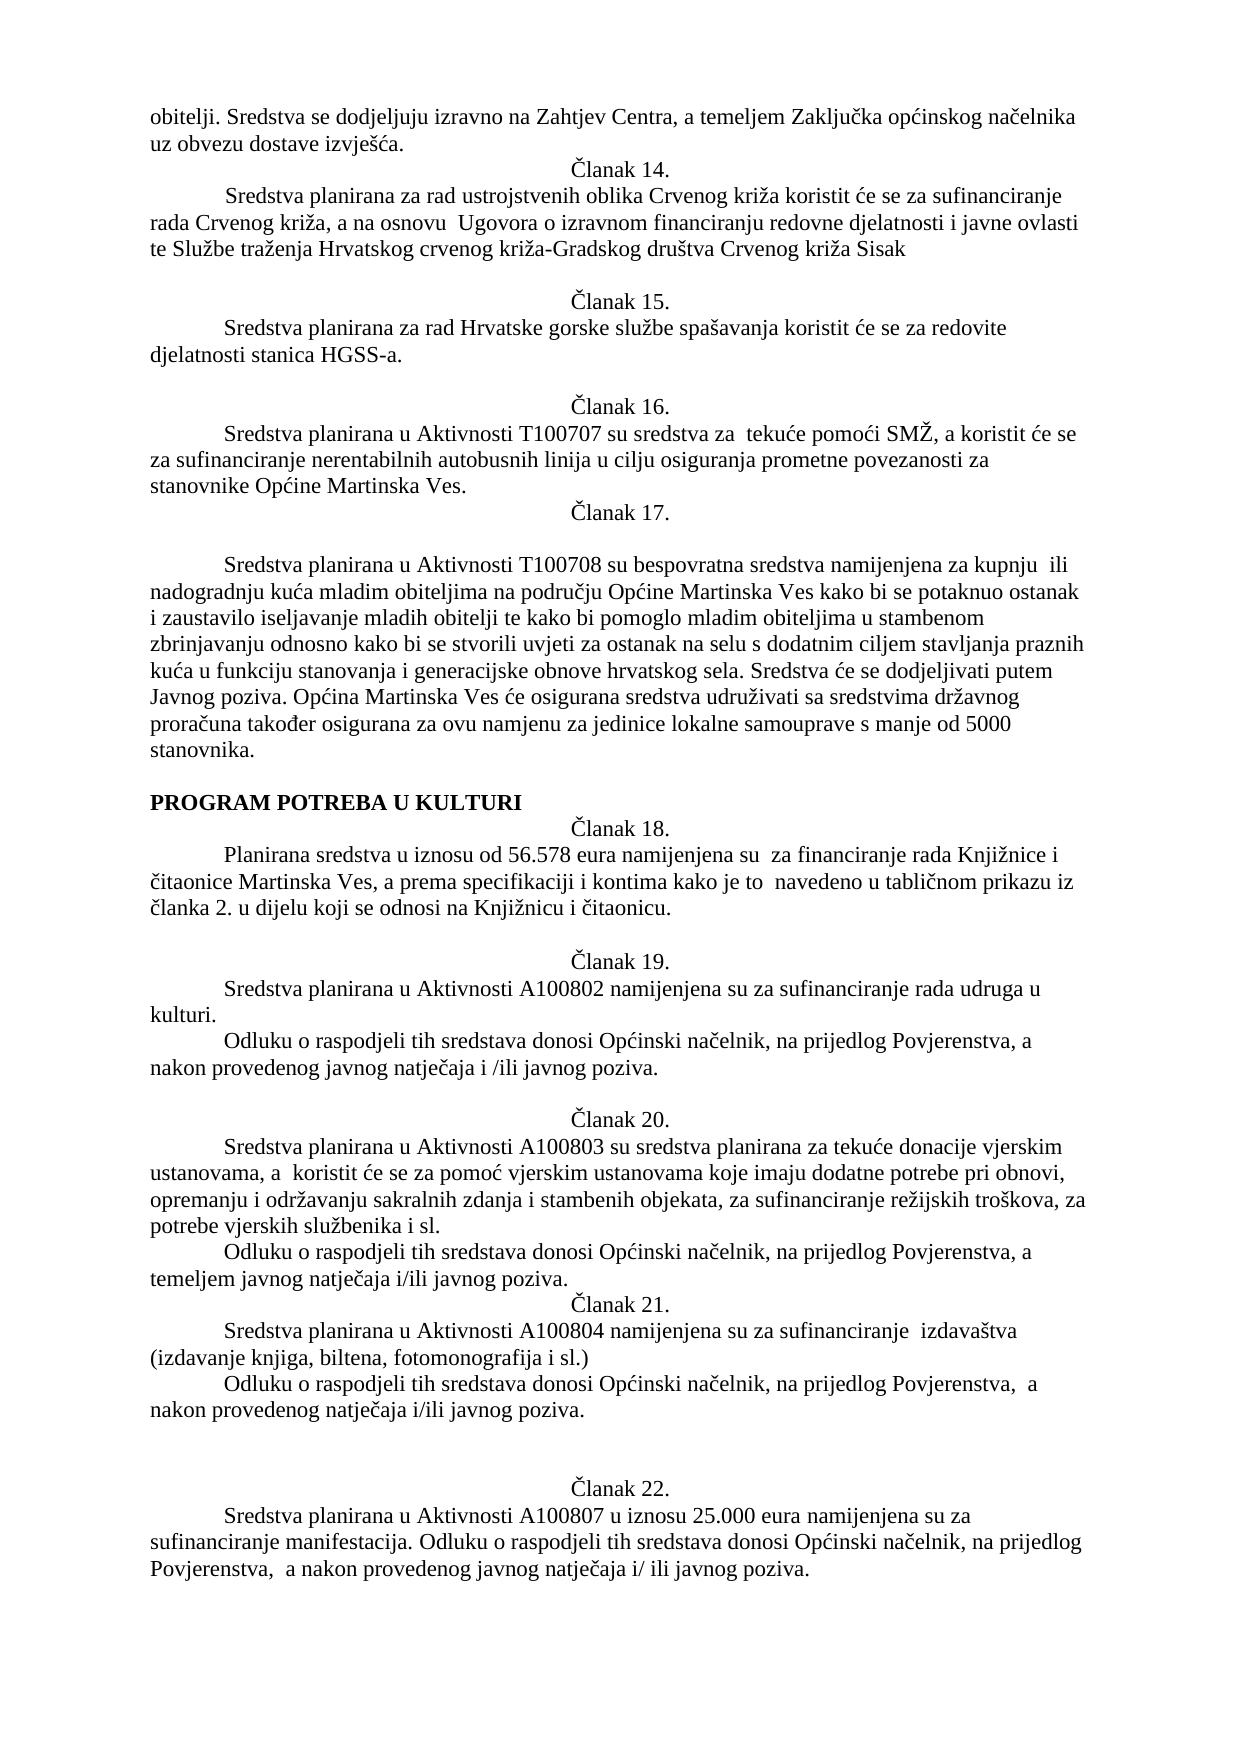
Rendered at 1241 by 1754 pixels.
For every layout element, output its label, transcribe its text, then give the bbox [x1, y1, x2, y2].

text Sredstva planirana u Aktivnosti T100708 su bespovratna sredstva namijenjena za kupnju ili nadogradnju kuća mladim obiteljima na području Općine Martinska Ves kako bi se potaknuo ostanak i zaustavilo iseljavanje mladih obitelji te kako bi pomoglo mladim obiteljima u stambenom zbrinjavanju odnosno kako bi se stvorili uvjeti za ostanak na selu s dodatnim ciljem stavljanja praznih kuća u funkciju stanovanja i generacijske obnove hrvatskog sela. Sredstva će se dodjeljivati putem Javnog poziva. Općina Martinska Ves će osigurana sredstva udruživati sa sredstvima državnog proračuna također osigurana za ovu namjenu za jedinice lokalne samouprave s manje od 5000 stanovnika. [150, 551, 1090, 762]
text Sredstva planirana u Aktivnosti T100707 su sredstva za tekuće pomoći SMŽ, a koristit će se za sufinanciranje nerentabilnih autobusnih linija u cilju osiguranja prometne povezanosti za stanovnike Općine Martinska Ves. [150, 420, 1090, 499]
text Sredstva planirana u Aktivnosti A100804 namijenjena su za sufinanciranje izdavaštva (izdavanje knjiga, biltena, fotomonografija i sl.) [150, 1317, 1090, 1370]
text Članak 17. [150, 499, 1090, 525]
text Sredstva planirana u Aktivnosti A100803 su sredstva planirana za tekuće donacije vjerskim ustanovama, a koristit će se za pomoć vjerskim ustanovama koje imaju dodatne potrebe pri obnovi, opremanju i održavanju sakralnih zdanja i stambenih objekata, za sufinanciranje režijskih troškova, za potrebe vjerskih službenika i sl. [150, 1133, 1090, 1238]
text Članak 18. [150, 815, 1090, 841]
text Sredstva planirana za rad Hrvatske gorske službe spašavanja koristit će se za redovite djelatnosti stanica HGSS-a. [150, 314, 1090, 367]
text Članak 15. [150, 288, 1090, 314]
text Odluku o raspodjeli tih sredstava donosi Općinski načelnik, na prijedlog Povjerenstva, a temeljem javnog natječaja i/ili javnog poziva. [150, 1238, 1090, 1291]
text Članak 16. [150, 393, 1090, 420]
text Članak 22. [150, 1476, 1090, 1502]
text Planirana sredstva u iznosu od 56.578 eura namijenjena su za financiranje rada Knjižnice i čitaonice Martinska Ves, a prema specifikaciji i kontima kako je to navedeno u tabličnom prikazu iz članka 2. u dijelu koji se odnosi na Knjižnicu i čitaonicu. [150, 841, 1090, 920]
subtitle Sredstva planirana za rad ustrojstvenih oblika Crvenog križa koristit će se za sufinanciranje rada Crvenog križa, a na osnovu Ugovora o izravnom financiranju redovne djelatnosti i javne ovlasti te Službe traženja Hrvatskog crvenog križa-Gradskog društva Crvenog križa Sisak [150, 182, 1090, 262]
text Članak 20. [150, 1107, 1090, 1133]
text Članak 21. [150, 1291, 1090, 1317]
text Članak 19. [150, 948, 1090, 975]
text Sredstva planirana u Aktivnosti A100802 namijenjena su za sufinanciranje rada udruga u kulturi. [150, 975, 1090, 1027]
text Sredstva planirana u Aktivnosti A100807 u iznosu 25.000 eura namijenjena su za sufinanciranje manifestacija. Odluku o raspodjeli tih sredstava donosi Općinski načelnik, na prijedlog Povjerenstva, a nakon provedenog javnog natječaja i/ ili javnog poziva. [150, 1502, 1090, 1581]
text Odluku o raspodjeli tih sredstava donosi Općinski načelnik, na prijedlog Povjerenstva, a nakon provedenog javnog natječaja i /ili javnog poziva. [150, 1027, 1090, 1080]
text Članak 14. [150, 156, 1090, 182]
text PROGRAM POTREBA U KULTURI [150, 789, 1090, 815]
text Odluku o raspodjeli tih sredstava donosi Općinski načelnik, na prijedlog Povjerenstva, a nakon provedenog natječaja i/ili javnog poziva. [150, 1370, 1090, 1423]
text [150, 103, 1090, 156]
